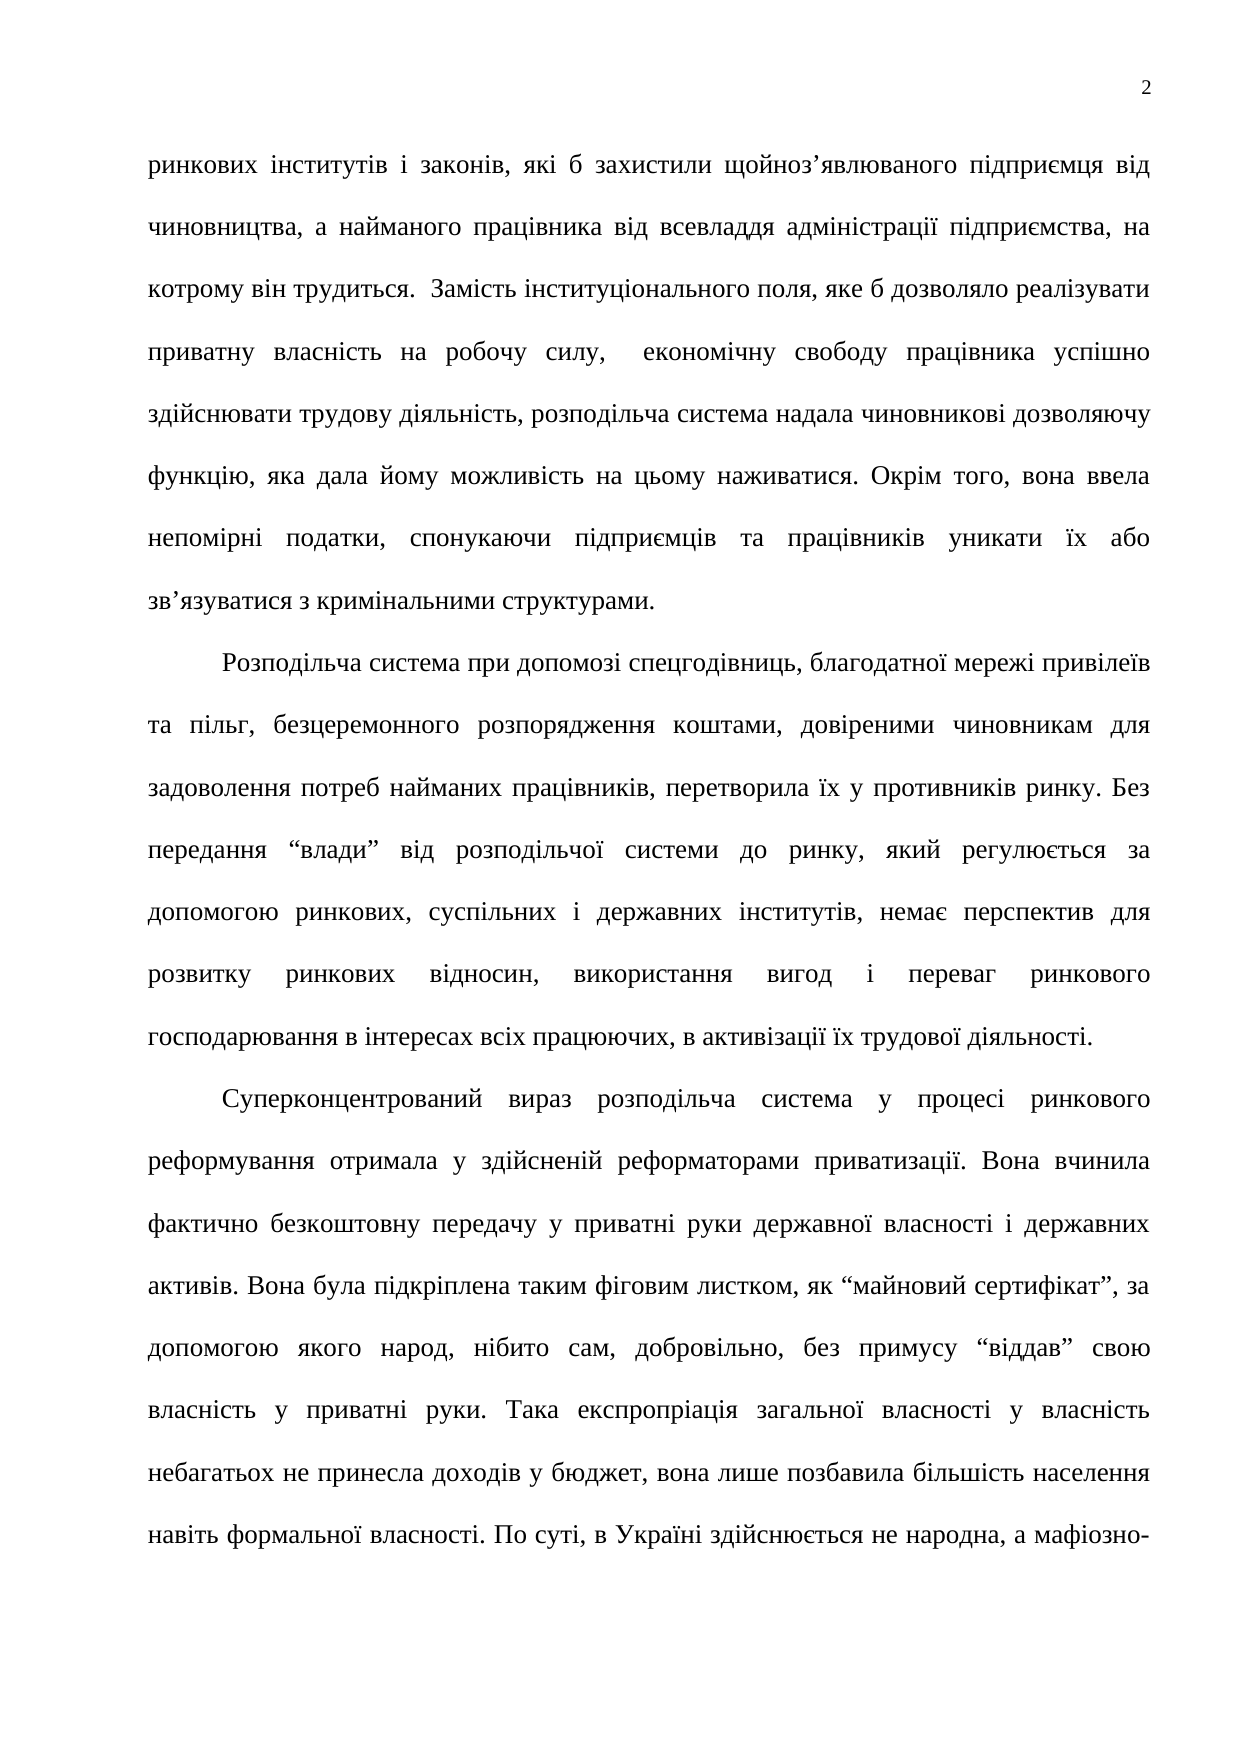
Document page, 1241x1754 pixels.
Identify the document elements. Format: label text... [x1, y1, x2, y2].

text Розподільча система при допомозі спецгодівниць, благодатної мережі привілеїв та пільг, безцеремонного розпорядження коштами, довіреними чиновникам для задоволення потреб найманих працівників, перетворила їх у противників ринку. Без передання “влади” від розподільчої системи до ринку, який регулюється за допомогою ринкових, суспільних і державних інститутів, немає перспектив для розвитку ринкових відносин, використання вигод і переваг ринкового господарювання в інтересах всіх працюючих, в активізації їх трудової діяльності. [148, 646, 1152, 1051]
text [148, 1082, 1152, 1549]
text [148, 148, 1152, 615]
